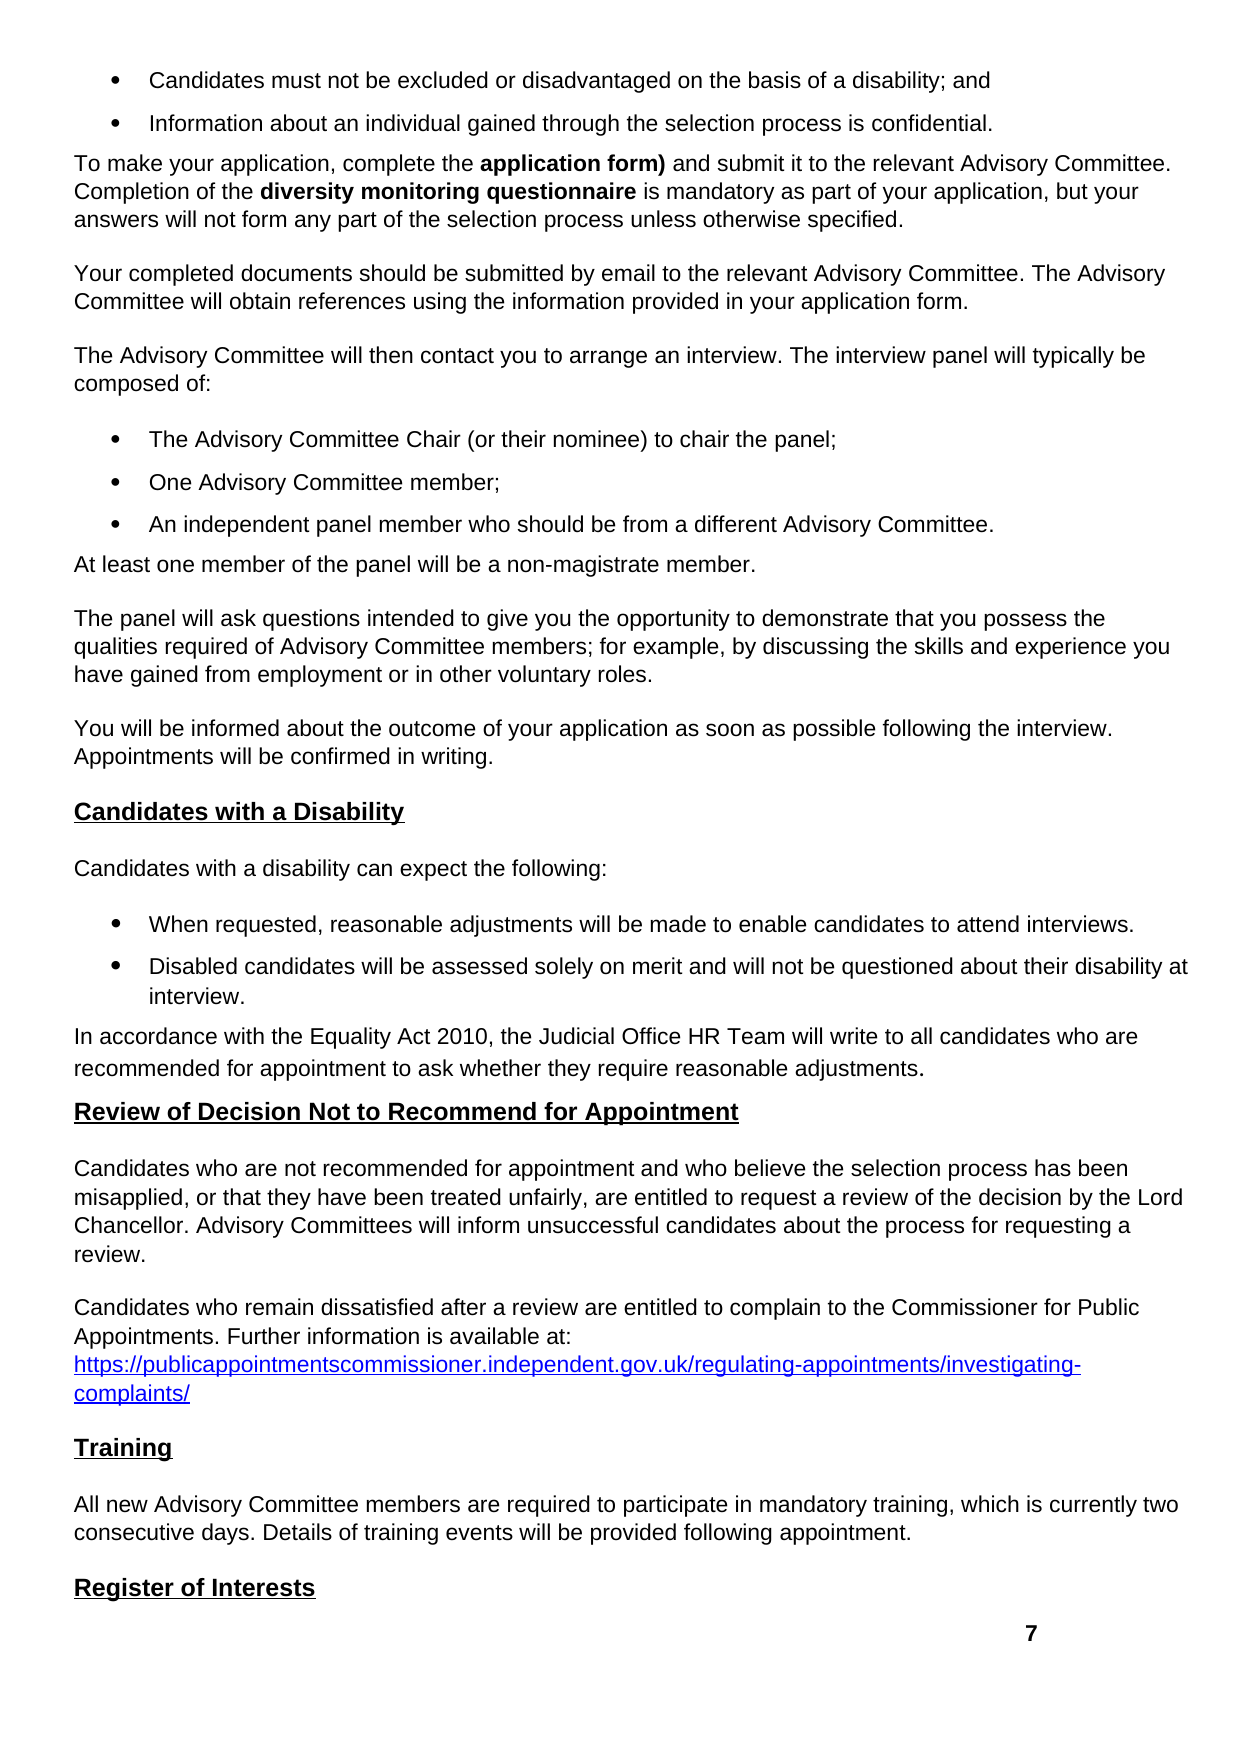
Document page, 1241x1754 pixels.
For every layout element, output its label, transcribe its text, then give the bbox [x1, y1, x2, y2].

text The panel will ask questions intended to give you the opportunity to demonstrate that you possess the qualities required of Advisory Committee members; for example, by discussing the skills and experience you have gained from employment or in other voluntary roles. [74, 604, 1190, 688]
list Candidates must not be excluded or disadvantaged on the basis of a disability; and [111, 64, 1190, 94]
list An independent panel member who should be from a different Advisory Committee. [111, 509, 1190, 539]
text The Advisory Committee will then contact you to arrange an interview. The interview panel will typically be composed of: [74, 342, 1190, 397]
list Disabled candidates will be assessed solely on merit and will not be questioned about their disability at interview. [111, 951, 1190, 1011]
subtitle Candidates with a Disability [50, 797, 1190, 826]
text Candidates who are not recommended for appointment and who believe the selection process has been misapplied, or that they have been treated unfairly, are entitled to request a review of the decision by the Lord Chancellor. Advisory Committees will inform unsuccessful candidates about the process for requesting a review. [74, 1155, 1190, 1267]
text You will be informed about the outcome of your application as soon as possible following the interview. Appointments will be confirmed in writing. [74, 715, 1190, 770]
subtitle Review of Decision Not to Recommend for Appointment [50, 1097, 1190, 1126]
text Candidates with a disability can expect the following: [74, 855, 1190, 881]
text In accordance with the Equality Act 2010, the Judicial Office HR Team will write to all candidates who are recommended for appointment to ask whether they require reasonable adjustments. [74, 1023, 1153, 1082]
list The Advisory Committee Chair (or their nominee) to chair the panel; [111, 424, 1190, 454]
text Your completed documents should be submitted by email to the relevant Advisory Committee. The Advisory Committee will obtain references using the information provided in your application form. [74, 260, 1190, 315]
text To make your application, complete the application form) and submit it to the relevant Advisory Committee. Completion of the diversity monitoring questionnaire is mandatory as part of your application, but your answers will not form any part of the selection process unless otherwise specified. [74, 149, 1190, 233]
list When requested, reasonable adjustments will be made to enable candidates to attend interviews. [112, 908, 1190, 938]
list One Advisory Committee member; [111, 466, 1190, 496]
text All new Advisory Committee members are required to participate in mandatory training, which is currently two consecutive days. Details of training events will be provided following appointment. [74, 1491, 1190, 1546]
list Information about an individual gained through the selection process is confidential. [111, 107, 1190, 137]
subtitle Training [50, 1433, 1190, 1462]
text At least one member of the panel will be a non-magistrate member. [50, 551, 1190, 577]
text Candidates who remain dissatisfied after a review are entitled to complain to the Commissioner for Public Appointments. Further information is available at: https://publicappointmentscommissioner.independent.gov.uk/regulating-appointments/investigating-complaints/ [74, 1294, 1190, 1406]
subtitle Register of Interests [50, 1573, 1190, 1602]
